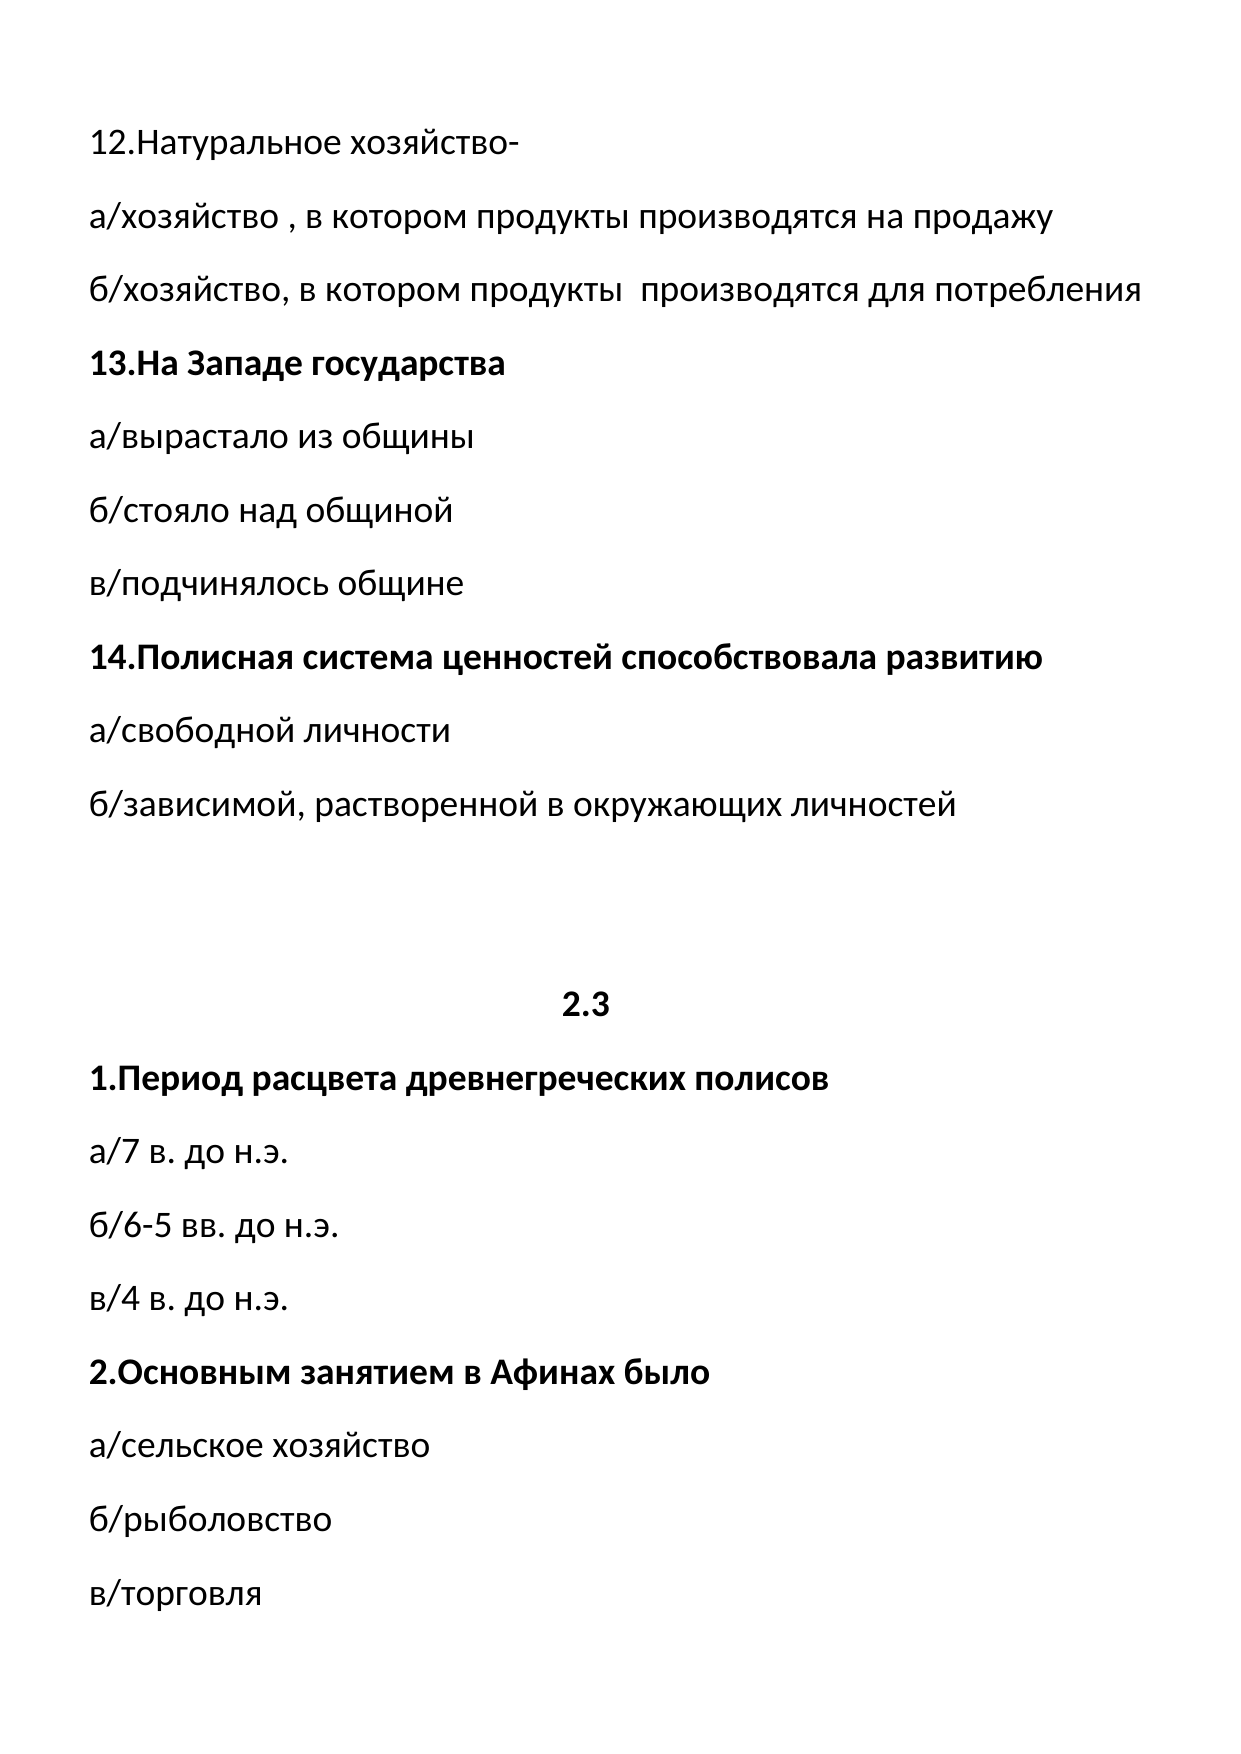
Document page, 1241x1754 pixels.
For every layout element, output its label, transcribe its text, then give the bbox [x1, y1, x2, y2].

text б/зависимой, растворенной в окружающих личностей [88, 780, 1152, 826]
text 14.Полисная система ценностей способствовала развитию [88, 633, 1152, 679]
text а/сельское хозяйство [88, 1421, 1152, 1467]
text 1.Период расцвета древнегреческих полисов [88, 1054, 1152, 1099]
text в/подчинялось общине [88, 559, 1152, 605]
text а/хозяйство , в котором продукты производятся на продажу [88, 192, 1152, 237]
text 2.Основным занятием в Афинах было [88, 1348, 1152, 1394]
text б/рыболовство [88, 1495, 1152, 1541]
text 13.На Западе государства [88, 339, 1152, 384]
text в/торговля [88, 1568, 1152, 1614]
text б/6-5 вв. до н.э. [88, 1201, 1152, 1247]
text а/вырастало из общины [88, 412, 1152, 458]
text а/свободной личности [88, 706, 1152, 752]
text б/стояло над общиной [88, 486, 1152, 532]
text а/7 в. до н.э. [88, 1127, 1152, 1173]
text 12.Натуральное хозяйство- [88, 118, 1152, 164]
text в/4 в. до н.э. [88, 1274, 1152, 1320]
text 2.3 [88, 980, 1152, 1026]
text б/хозяйство, в котором продукты производятся для потребления [88, 265, 1152, 311]
